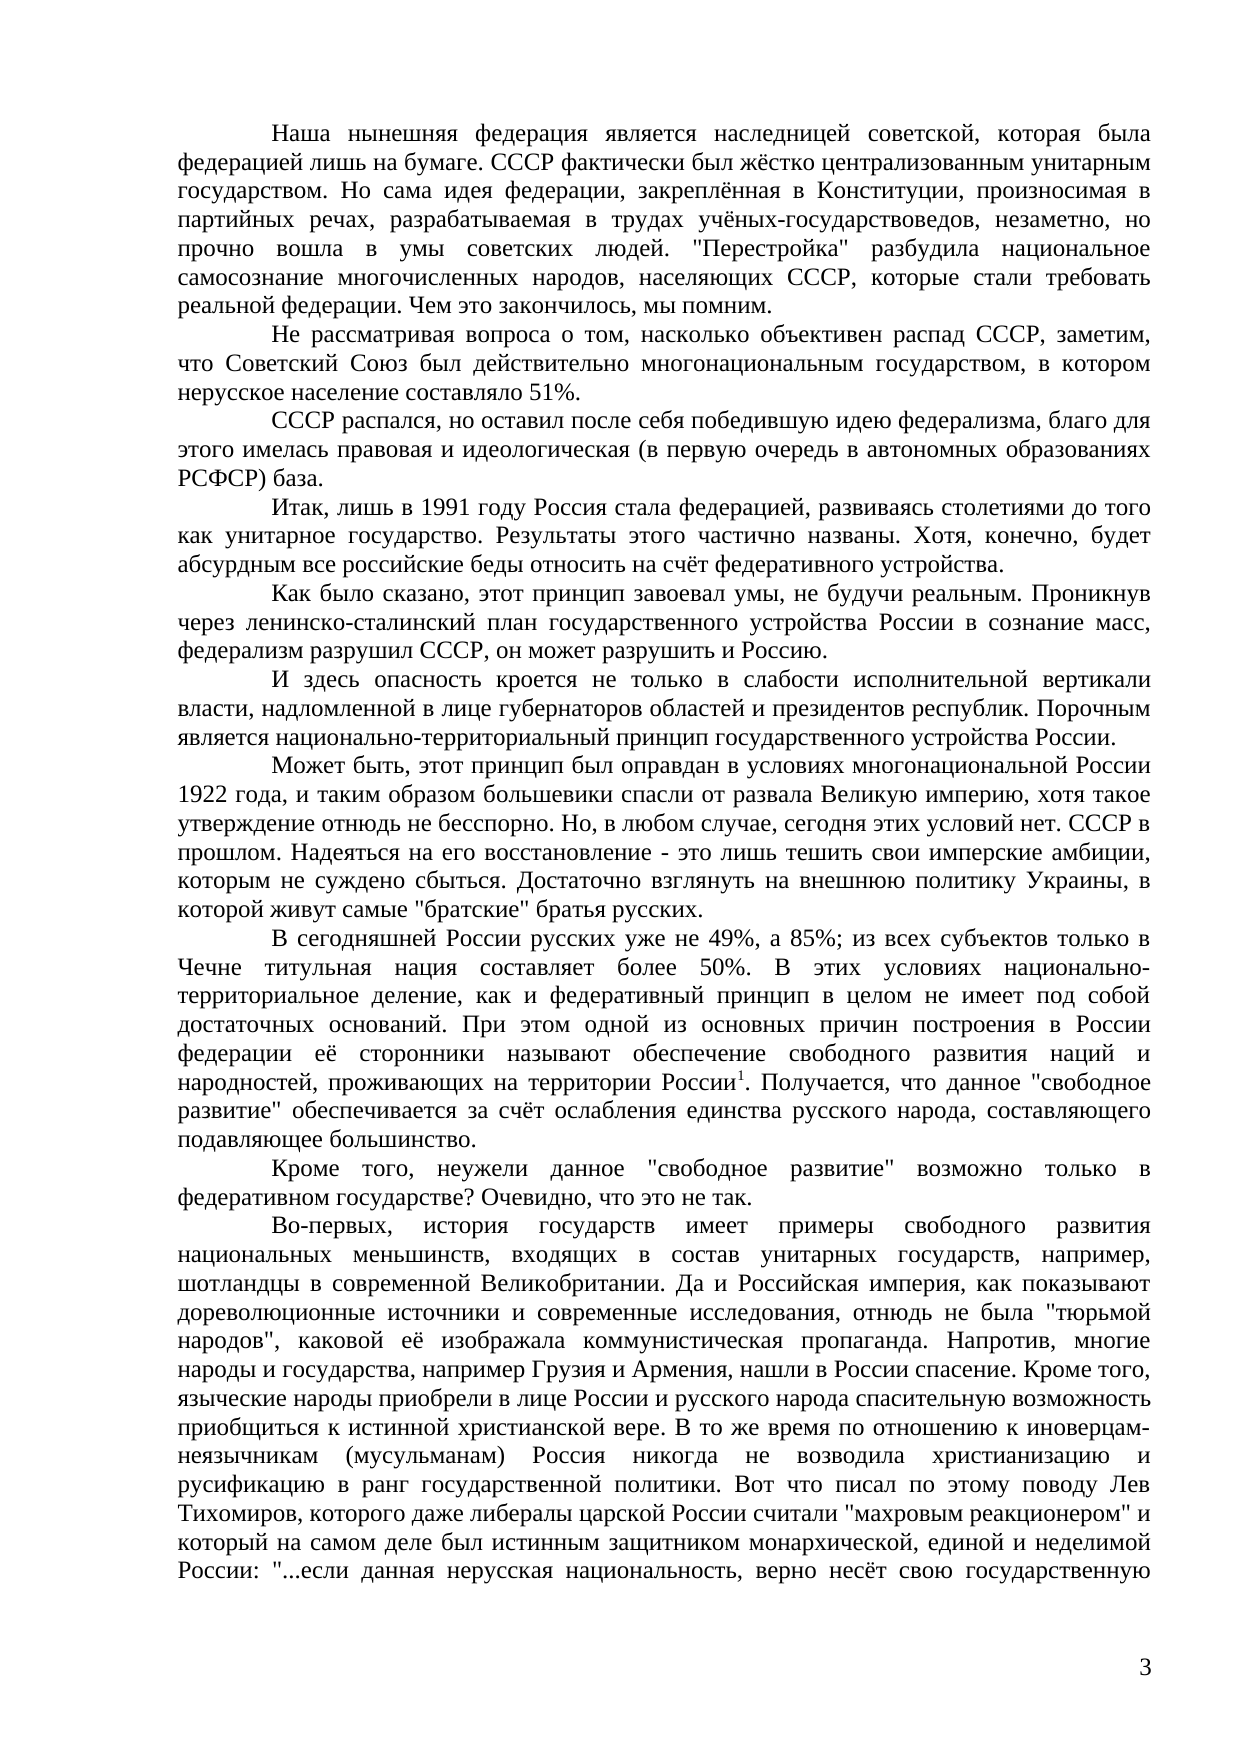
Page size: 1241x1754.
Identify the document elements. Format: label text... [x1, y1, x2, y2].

text Не рассматривая вопроса о том, насколько объективен распад СССР, заметим, что Советский Союз был действительно многонациональным государством, в котором нерусское население составляло 51%. [177, 319, 1152, 406]
text Наша нынешняя федерация является наследницей советской, которая была федерацией лишь на бумаге. СССР фактически был жёстко централизованным унитарным государством. Но сама идея федерации, закреплённая в Конституции, произносимая в партийных речах, разрабатываемая в трудах учёных-государствоведов, незаметно, но прочно вошла в умы советских людей. "Перестройка" разбудила национальное самосознание многочисленных народов, населяющих СССР, которые стали требовать реальной федерации. Чем это закончилось, мы помним. [177, 118, 1152, 319]
text В сегодняшней России русских уже не 49%, а 85%; из всех субъектов только в Чечне титульная нация составляет более 50%. В этих условиях национально-территориальное деление, как и федеративный принцип в целом не имеет под собой достаточных оснований. При этом одной из основных причин построения в России федерации её сторонники называют обеспечение свободного развития наций и народностей, проживающих на территории России1. Получается, что данное "свободное развитие" обеспечивается за счёт ослабления единства русского народа, составляющего подавляющее большинство. [177, 923, 1152, 1153]
text Кроме того, неужели данное "свободное развитие" возможно только в федеративном государстве? Очевидно, что это не так. [177, 1153, 1152, 1211]
text Может быть, этот принцип был оправдан в условиях многонациональной России 1922 года, и таким образом большевики спасли от развала Великую империю, хотя такое утверждение отнюдь не бесспорно. Но, в любом случае, сегодня этих условий нет. СССР в прошлом. Надеяться на его восстановление - это лишь тешить свои имперские амбиции, которым не суждено сбыться. Достаточно взглянуть на внешнюю политику Украины, в которой живут самые "братские" братья русских. [177, 751, 1152, 923]
text СССР распался, но оставил после себя победившую идею федерализма, благо для этого имелась правовая и идеологическая (в первую очередь в автономных образованиях РСФСР) база. [177, 406, 1152, 492]
text Итак, лишь в 1991 году Россия стала федерацией, развиваясь столетиями до того как унитарное государство. Результаты этого частично названы. Хотя, конечно, будет абсурдным все российские беды относить на счёт федеративного устройства. [177, 492, 1152, 578]
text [177, 1211, 1152, 1584]
text И здесь опасность кроется не только в слабости исполнительной вертикали власти, надломленной в лице губернаторов областей и президентов республик. Порочным является национально-территориальный принцип государственного устройства России. [177, 664, 1152, 751]
text Как было сказано, этот принцип завоевал умы, не будучи реальным. Проникнув через ленинско-сталинский план государственного устройства России в сознание масс, федерализм разрушил СССР, он может разрушить и Россию. [177, 578, 1152, 664]
